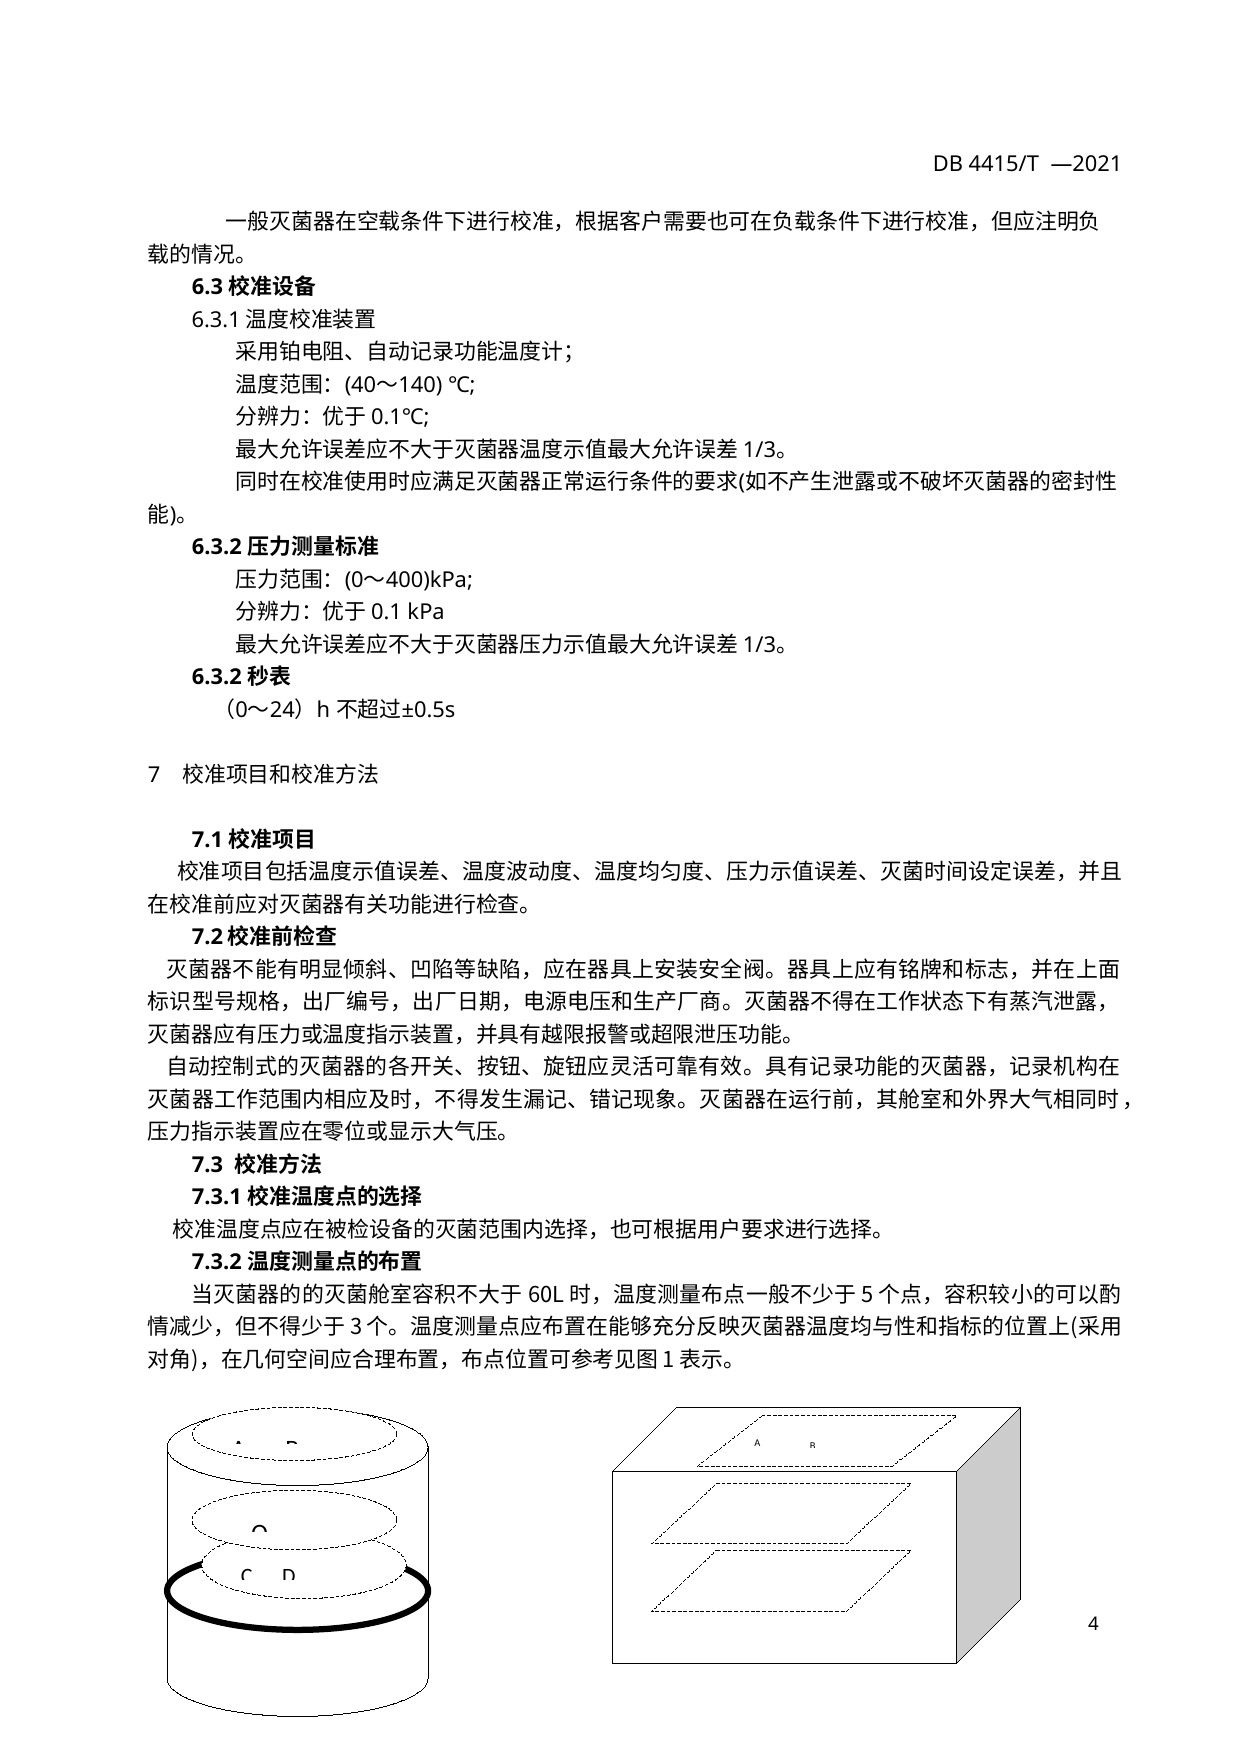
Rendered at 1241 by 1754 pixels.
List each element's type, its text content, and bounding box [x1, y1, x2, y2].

text 自动控制式的灭菌器的各开关、按钮、旋钮应灵活可靠有效。具有记录功能的灭菌器，记录机构在灭菌器工作范围内相应及时，不得发生漏记、错记现象。灭菌器在运行前，其舱室和外界大气相同时，压力指示装置应在零位或显示大气压。 [148, 1049, 1122, 1146]
text 7.3.2 温度测量点的布置 [148, 1244, 1122, 1276]
text 7.1 校准项目 [148, 821, 1122, 854]
text （0～24）h 不超过±0.5s [148, 691, 1122, 724]
text 采用铂电阻、自动记录功能温度计； [148, 334, 1122, 366]
text 同时在校准使用时应满足灭菌器正常运行条件的要求(如不产生泄露或不破坏灭菌器的密封性能)。 [148, 464, 1122, 529]
text 7.2校准前检查 [148, 919, 1122, 951]
text 6.3.1温度校准装置 [148, 301, 1122, 334]
text 分辨力：优于0.1℃; [148, 399, 1122, 431]
text 校准项目包括温度示值误差、温度波动度、温度均匀度、压力示值误差、灭菌时间设定误差，并且在校准前应对灭菌器有关功能进行检查。 [148, 854, 1122, 919]
text 压力范围：(0～400)kPa; [148, 561, 1122, 594]
text 校准项目和校准方法 [148, 756, 1122, 789]
text 温度范围：(40～140) ℃; [148, 366, 1122, 399]
text 灭菌器不能有明显倾斜、凹陷等缺陷，应在器具上安装安全阀。器具上应有铭牌和标志，并在上面标识型号规格，出厂编号，出厂日期，电源电压和生产厂商。灭菌器不得在工作状态下有蒸汽泄露，灭菌器应有压力或温度指示装置，并具有越限报警或超限泄压功能。 [148, 951, 1122, 1049]
text 7.3 校准方法 [148, 1146, 1122, 1179]
text 当灭菌器的的灭菌舱室容积不大于60L时，温度测量布点一般不少于5个点，容积较小的可以酌情减少，但不得少于3个。温度测量点应布置在能够充分反映灭菌器温度均与性和指标的位置上(采用对角)，在几何空间应合理布置，布点位置可参考见图1表示。 [148, 1276, 1122, 1374]
text 6.3.2 秒表 [148, 659, 1122, 691]
text 最大允许误差应不大于灭菌器压力示值最大允许误差1/3。 [148, 626, 1122, 659]
text 一般灭菌器在空载条件下进行校准，根据客户需要也可在负载条件下进行校准，但应注明负载的情况。 [148, 204, 1122, 269]
text 分辨力：优于0.1 kPa [148, 594, 1122, 626]
text 6.3 校准设备 [148, 269, 1122, 301]
text 最大允许误差应不大于灭菌器温度示值最大允许误差1/3。 [148, 431, 1122, 464]
text 6.3.2 压力测量标准 [148, 529, 1122, 561]
text 7.3.1 校准温度点的选择 [148, 1179, 1122, 1211]
text 校准温度点应在被检设备的灭菌范围内选择，也可根据用户要求进行选择。 [148, 1211, 1122, 1244]
